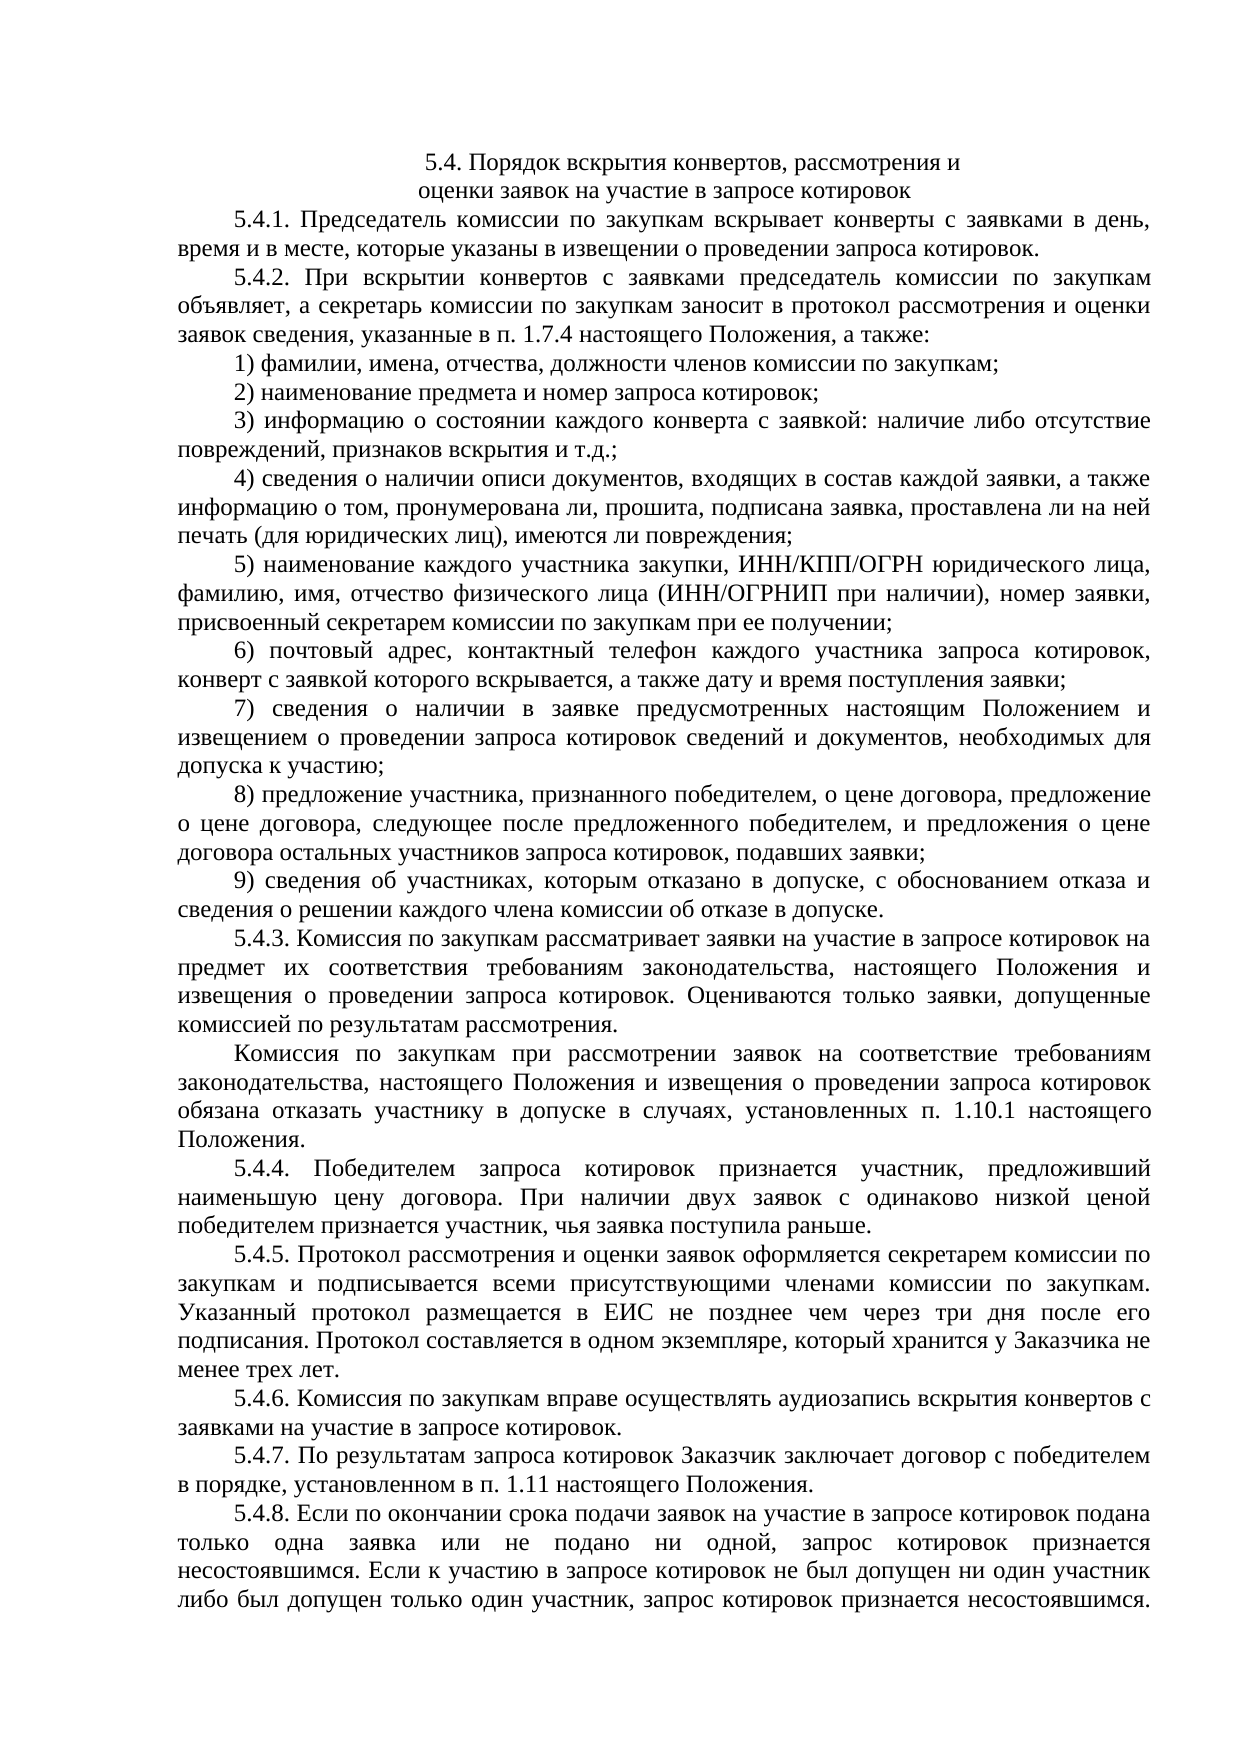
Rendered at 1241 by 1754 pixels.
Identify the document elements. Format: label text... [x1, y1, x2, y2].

text оценки заявок на участие в запросе котировок [177, 176, 1152, 204]
text 4) сведения о наличии описи документов, входящих в состав каждой заявки, а также информацию о том, пронумерована ли, прошита, подписана заявка, проставлена ли на ней печать (для юридических лиц), имеются ли повреждения; [177, 463, 1152, 549]
text 3) информацию о состоянии каждого конверта с заявкой: наличие либо отсутствие повреждений, признаков вскрытия и т.д.; [177, 406, 1152, 463]
text 2) наименование предмета и номер запроса котировок; [177, 377, 1152, 406]
text 5) наименование каждого участника закупки, ИНН/КПП/ОГРН юридического лица, фамилию, имя, отчество физического лица (ИНН/ОГРНИП при наличии), номер заявки, присвоенный секретарем комиссии по закупкам при ее получении; [177, 549, 1152, 636]
text 5.4.5. Протокол рассмотрения и оценки заявок оформляется секретарем комиссии по закупкам и подписывается всеми присутствующими членами комиссии по закупкам. Указанный протокол размещается в ЕИС не позднее чем через три дня после его подписания. Протокол составляется в одном экземпляре, который хранится у Заказчика не менее трех лет. [177, 1239, 1152, 1383]
text 5.4.2. При вскрытии конвертов с заявками председатель комиссии по закупкам объявляет, а секретарь комиссии по закупкам заносит в протокол рассмотрения и оценки заявок сведения, указанные в п. 1.7.4 настоящего Положения, а также: [177, 262, 1152, 348]
text 1) фамилии, имена, отчества, должности членов комиссии по закупкам; [177, 348, 1152, 377]
text 5.4.1. Председатель комиссии по закупкам вскрывает конверты с заявками в день, время и в месте, которые указаны в извещении о проведении запроса котировок. [177, 204, 1152, 262]
text 9) сведения об участниках, которым отказано в допуске, с обоснованием отказа и сведения о решении каждого члена комиссии об отказе в допуске. [177, 866, 1152, 923]
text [177, 1498, 1152, 1613]
text Комиссия по закупкам при рассмотрении заявок на соответствие требованиям законодательства, настоящего Положения и извещения о проведении запроса котировок обязана отказать участнику в допуске в случаях, установленных п. 1.10.1 настоящего Положения. [177, 1038, 1152, 1153]
text 5.4.3. Комиссия по закупкам рассматривает заявки на участие в запросе котировок на предмет их соответствия требованиям законодательства, настоящего Положения и извещения о проведении запроса котировок. Оцениваются только заявки, допущенные комиссией по результатам рассмотрения. [177, 923, 1152, 1038]
text 8) предложение участника, признанного победителем, о цене договора, предложение о цене договора, следующее после предложенного победителем, и предложения о цене договора остальных участников запроса котировок, подавших заявки; [177, 779, 1152, 866]
text 6) почтовый адрес, контактный телефон каждого участника запроса котировок, конверт с заявкой которого вскрывается, а также дату и время поступления заявки; [177, 636, 1152, 693]
text 5.4.7. По результатам запроса котировок Заказчик заключает договор с победителем в порядке, установленном в п. 1.11 настоящего Положения. [177, 1441, 1152, 1498]
text 5.4.4. Победителем запроса котировок признается участник, предложивший наименьшую цену договора. При наличии двух заявок с одинаково низкой ценой победителем признается участник, чья заявка поступила раньше. [177, 1153, 1152, 1239]
text 5.4.6. Комиссия по закупкам вправе осуществлять аудиозапись вскрытия конвертов с заявками на участие в запросе котировок. [177, 1383, 1152, 1441]
text 7) сведения о наличии в заявке предусмотренных настоящим Положением и извещением о проведении запроса котировок сведений и документов, необходимых для допуска к участию; [177, 693, 1152, 779]
text 5.4. Порядок вскрытия конвертов, рассмотрения и [177, 147, 1152, 176]
